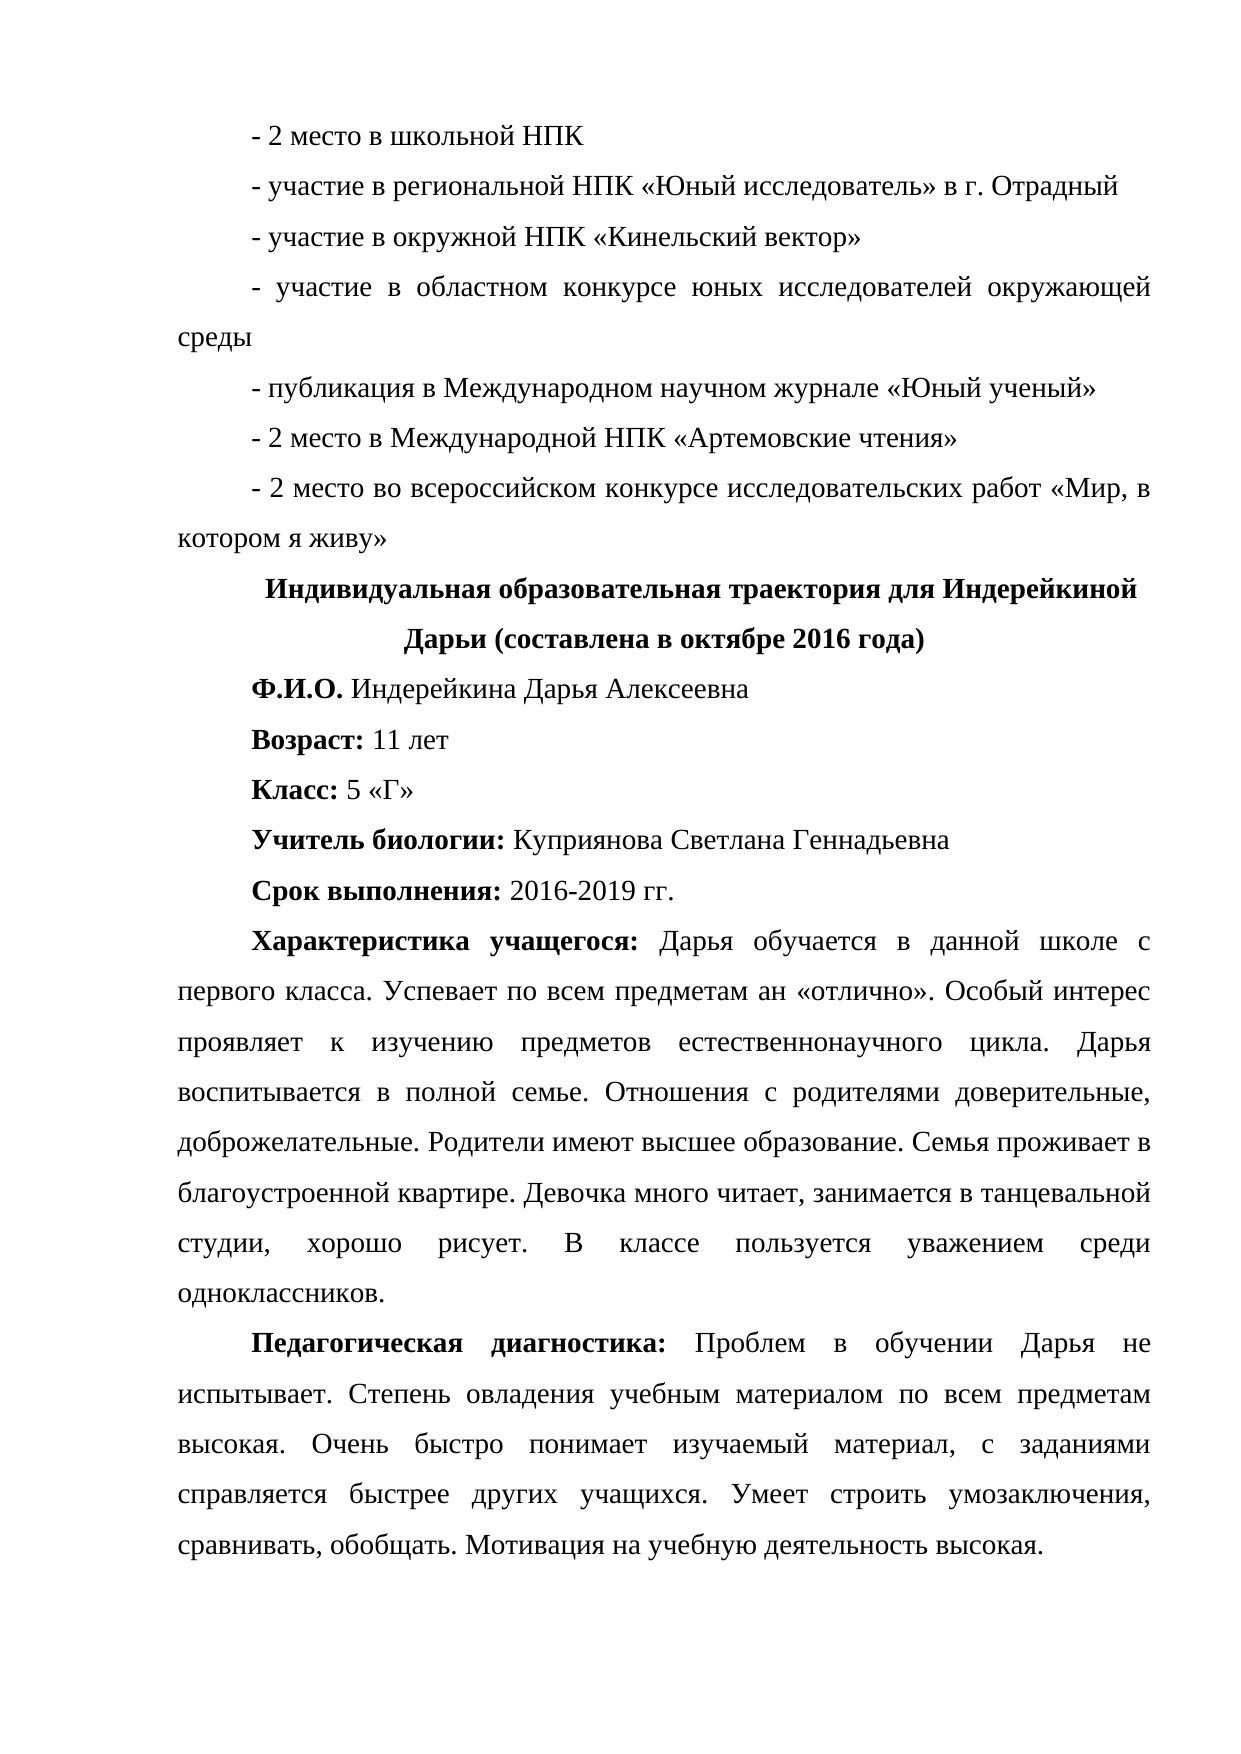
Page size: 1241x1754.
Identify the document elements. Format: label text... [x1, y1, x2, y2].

text Педагогическая диагностика: Проблем в обучении Дарья не испытывает. Степень овладения учебным материалом по всем предметам высокая. Очень быстро понимает изучаемый материал, с заданиями справляется быстрее других учащихся. Умеет строить умозаключения, сравнивать, обобщать. Мотивация на учебную деятельность высокая. [177, 1326, 1152, 1560]
text - 2 место во всероссийском конкурсе исследовательских работ «Мир, в котором я живу» [177, 470, 1152, 554]
text - 2 место в Международной НПК «Артемовские чтения» [177, 420, 1152, 453]
text Характеристика учащегося: Дарья обучается в данной школе с первого класса. Успевает по всем предметам ан «отлично». Особый интерес проявляет к изучению предметов естественнонаучного цикла. Дарья воспитывается в полной семье. Отношения с родителями доверительные, доброжелательные. Родители имеют высшее образование. Семья проживает в благоустроенной квартире. Девочка много читает, занимается в танцевальной студии, хорошо рисует. В классе пользуется уважением среди одноклассников. [177, 923, 1152, 1309]
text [177, 219, 1152, 252]
text Учитель биологии: Куприянова Светлана Геннадьевна [177, 822, 1152, 856]
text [177, 269, 1152, 353]
text - 2 место в школьной НПК [177, 118, 1152, 152]
text Срок выполнения: 2016-2019 гг. [177, 873, 1152, 906]
text Возраст: 11 лет [177, 722, 1152, 755]
text - участие в региональной НПК «Юный исследователь» в г. Отрадный [177, 168, 1152, 202]
text - публикация в Международном научном журнале «Юный ученый» [177, 370, 1152, 403]
text Индивидуальная образовательная траектория для Индерейкиной Дарьи (составлена в октябре 2016 года) [177, 571, 1152, 655]
text Ф.И.О. Индерейкина Дарья Алексеевна [177, 672, 1152, 705]
text Класс: 5 «Г» [177, 772, 1152, 806]
